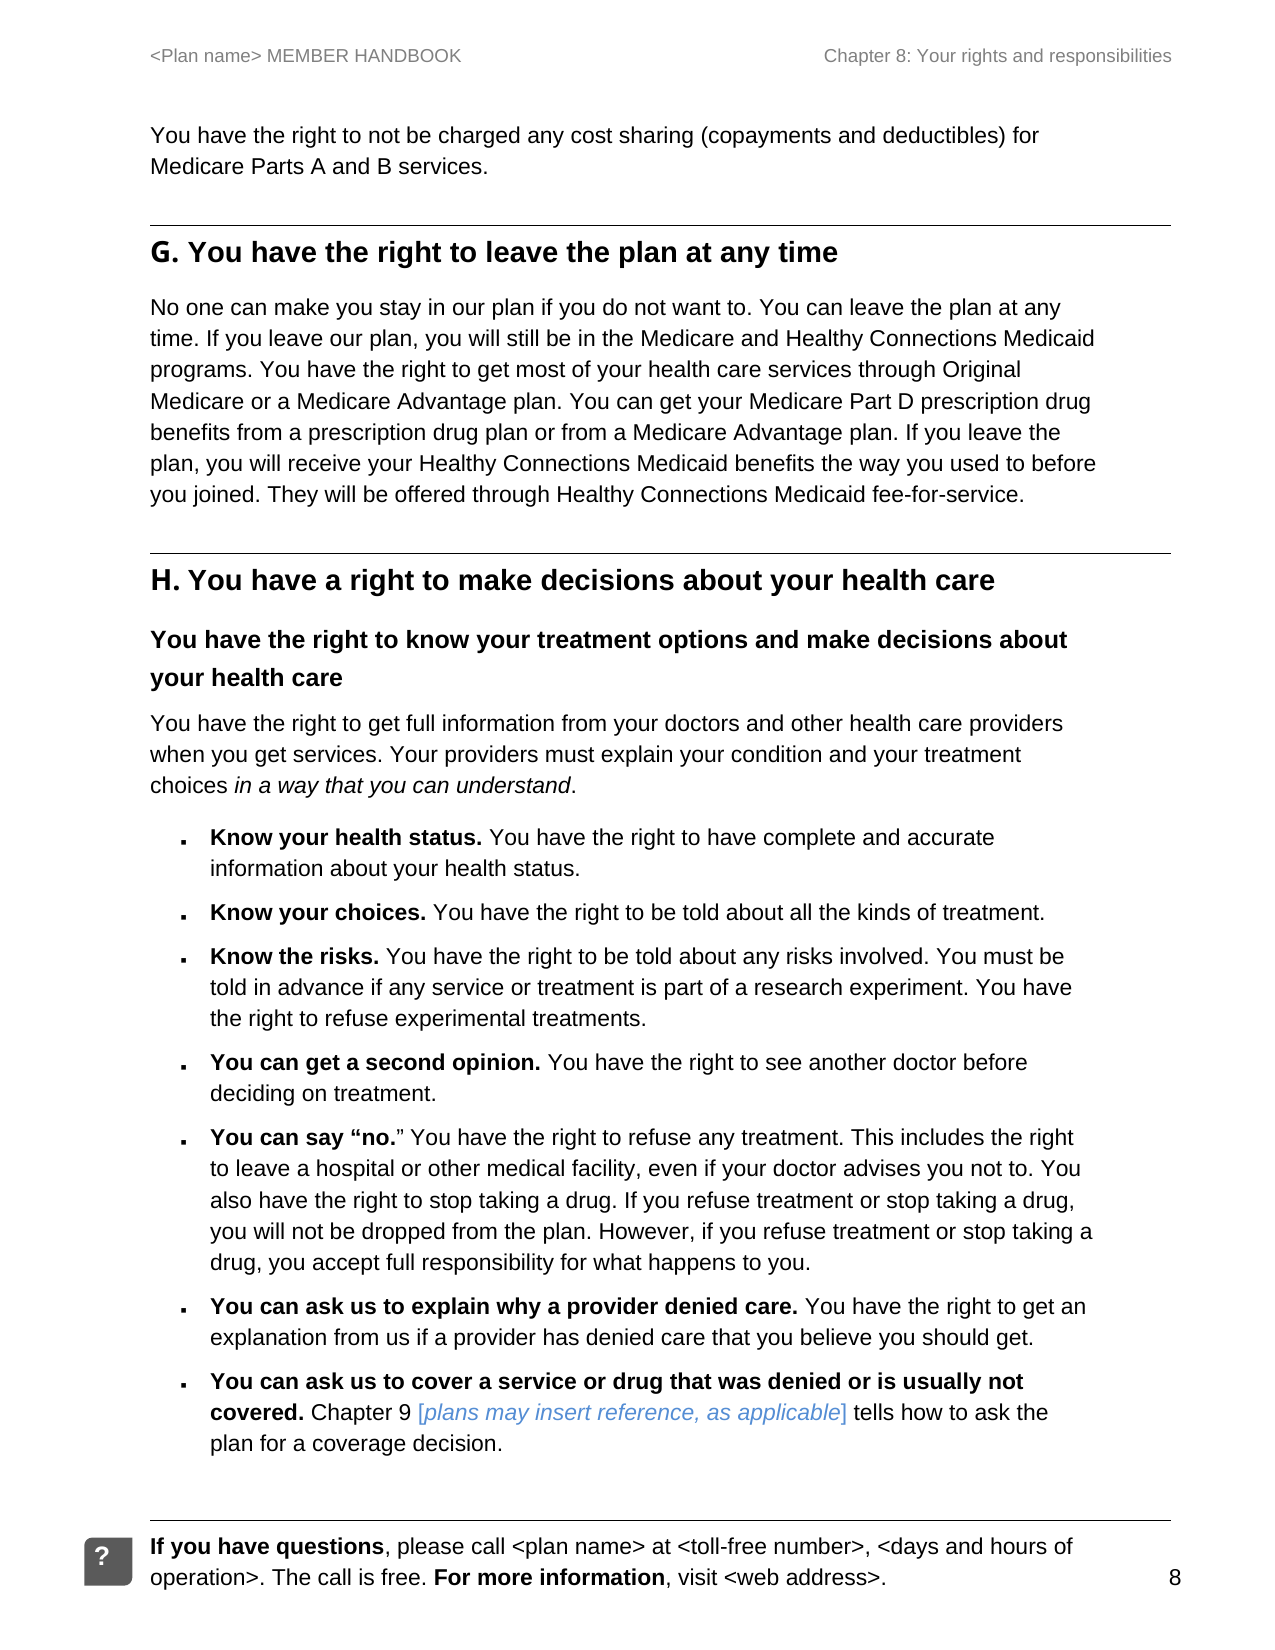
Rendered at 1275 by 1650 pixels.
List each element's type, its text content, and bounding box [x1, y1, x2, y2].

list Know the risks. You have the right to be told about any risks involved. You must be told in advance if any service or treatment is part of a research experiment. You have the right to refuse experimental treatments. [180, 939, 1096, 1033]
list You can say “no.” You have the right to refuse any treatment. This includes the right to leave a hospital or other medical facility, even if your doctor advises you not to. You also have the right to stop taking a drug. If you refuse treatment or stop taking a drug, you will not be dropped from the plan. However, if you refuse treatment or stop taking a drug, you accept full responsibility for what happens to you. [180, 1121, 1096, 1277]
text You have the right to not be charged any cost sharing (copayments and deductibles) for Medicare Parts A and B services. [150, 118, 1096, 181]
list You can ask us to explain why a provider denied care. You have the right to get an explanation from us if a provider has denied care that you believe you should get. [180, 1289, 1096, 1352]
list You can ask us to cover a service or drug that was denied or is usually not covered. Chapter 9 [plans may insert reference, as applicable] tells how to ask the plan for a coverage decision. [180, 1364, 1096, 1458]
list Know your health status. You have the right to have complete and accurate information about your health status. [180, 821, 1096, 883]
list You can get a second opinion. You have the right to see another doctor before deciding on treatment. [180, 1046, 1096, 1108]
list Know your choices. You have the right to be told about all the kinds of treatment. [180, 896, 1096, 927]
text No one can make you stay in our plan if you do not want to. You can leave the plan at any time. If you leave our plan, you will still be in the Medicare and Healthy Connections Medicaid programs. You have the right to get most of your health care services through Original Medicare or a Medicare Advantage plan. You can get your Medicare Part D prescription drug benefits from a prescription drug plan or from a Medicare Advantage plan. If you leave the plan, you will receive your Healthy Connections Medicaid benefits the way you used to before you joined. They will be offered through Healthy Connections Medicaid fee-for-service. [150, 290, 1096, 509]
subtitle You have the right to leave the plan at any time [150, 226, 1171, 269]
text You have the right to get full information from your doctors and other health care providers when you get services. Your providers must explain your condition and your treatment choices in a way that you can understand. [150, 706, 1096, 800]
subtitle You have the right to know your treatment options and make decisions about your health care [150, 618, 1096, 693]
subtitle You have a right to make decisions about your health care [150, 554, 1171, 598]
